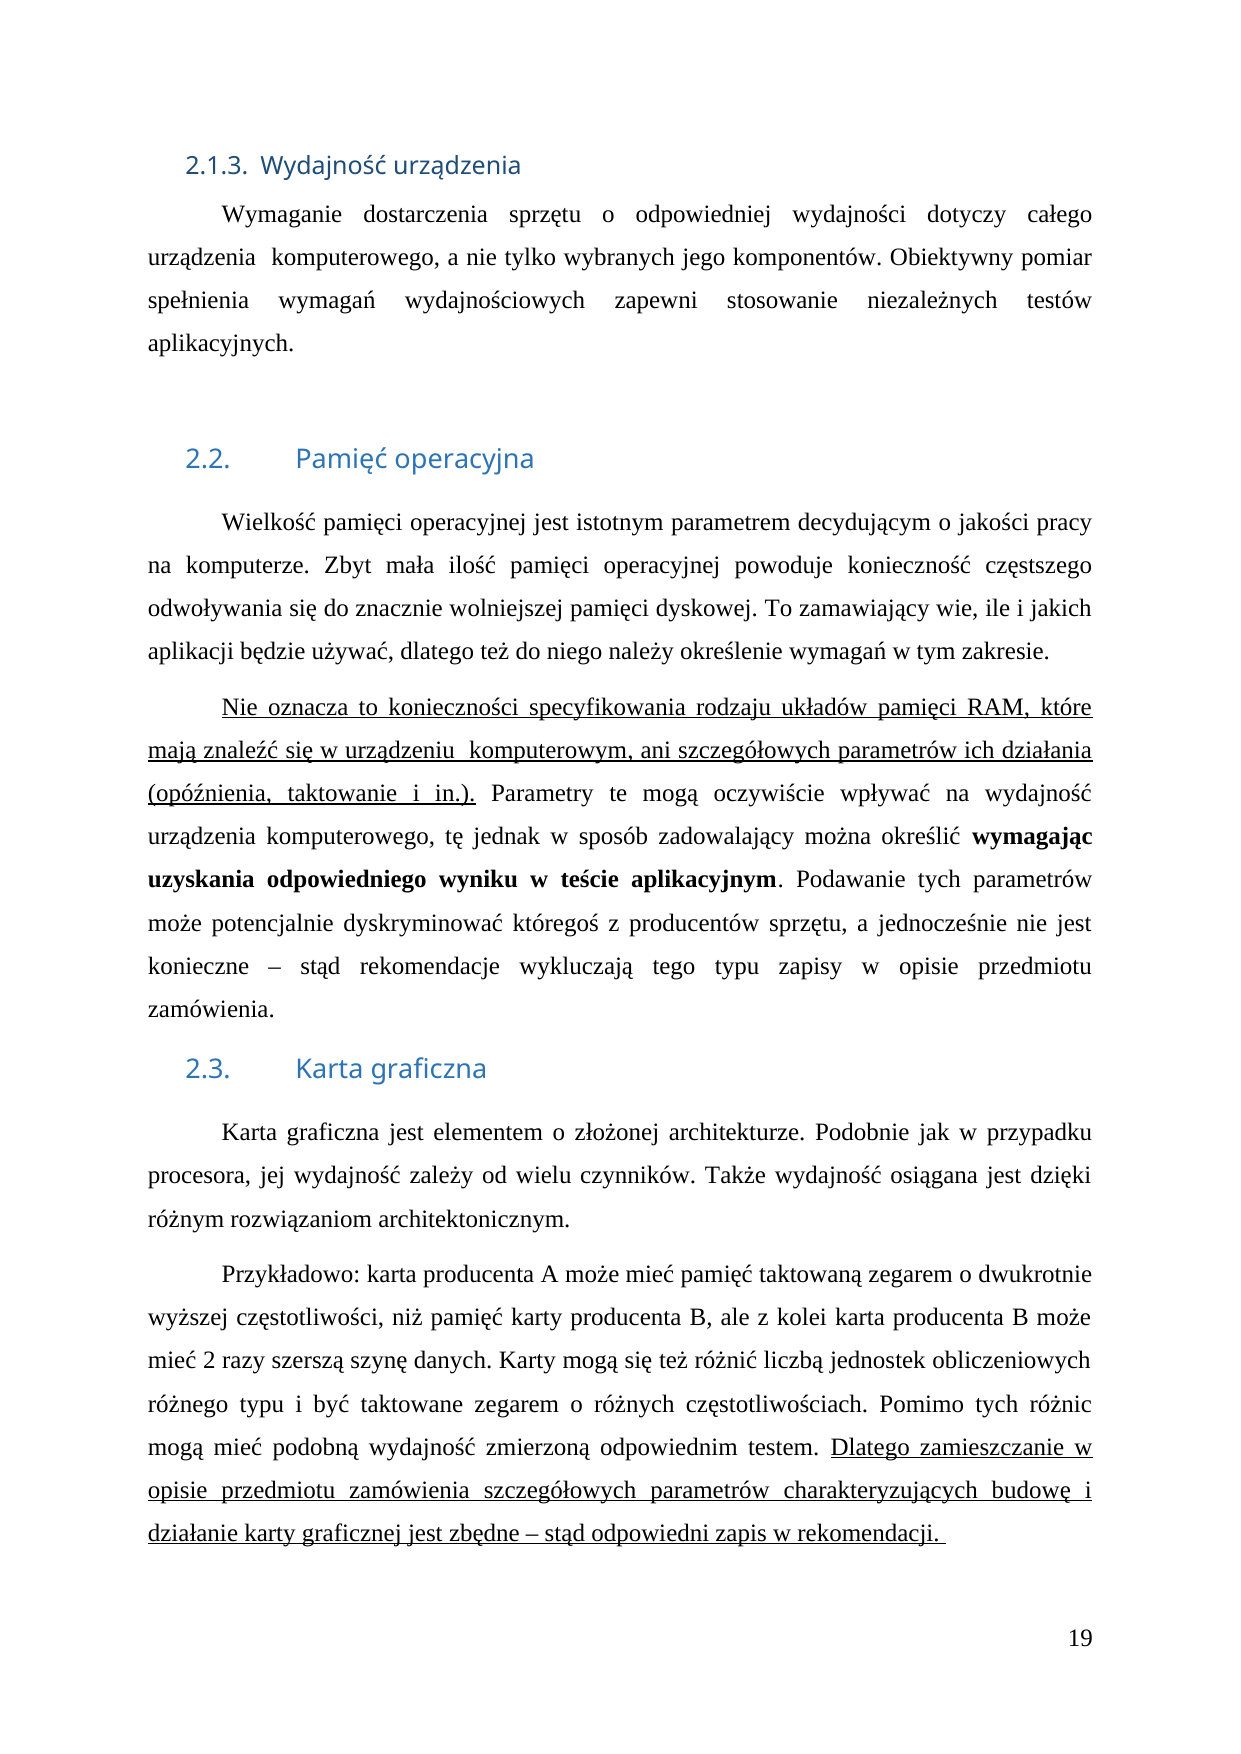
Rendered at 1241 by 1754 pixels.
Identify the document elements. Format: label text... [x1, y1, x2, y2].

text Wymaganie dostarczenia sprzętu o odpowiedniej wydajności dotyczy całego urządzenia komputerowego, a nie tylko wybranych jego komponentów. Obiektywny pomiar spełnienia wymagań wydajnościowych zapewni stosowanie niezależnych testów aplikacyjnych. [148, 199, 1093, 357]
text Nie oznacza to konieczności specyfikowania rodzaju układów pamięci RAM, które mają znaleźć się w urządzeniu komputerowym, ani szczegółowych parametrów ich działania (opóźnienia, taktowanie i in.). Parametry te mogą oczywiście wpływać na wydajność urządzenia komputerowego, tę jednak w sposób zadowalający można określić wymagając uzyskania odpowiedniego wyniku w teście aplikacyjnym. Podawanie tych parametrów może potencjalnie dyskryminować któregoś z producentów sprzętu, a jednocześnie nie jest konieczne – stąd rekomendacje wykluczają tego typu zapisy w opisie przedmiotu zamówienia. [148, 692, 1093, 760]
text Przykładowo: karta producenta A może mieć pamięć taktowaną zegarem o dwukrotnie wyższej częstotliwości, niż pamięć karty producenta B, ale z kolei karta producenta B może mieć 2 razy szerszą szynę danych. Karty mogą się też różnić liczbą jednostek obliczeniowych różnego typu i być taktowane zegarem o różnych częstotliwościach. Pomimo tych różnic mogą mieć podobną wydajność zmierzoną odpowiednim testem. Dlatego zamieszczanie w opisie przedmiotu zamówienia szczegółowych parametrów charakteryzujących budowę i działanie karty graficznej jest zbędne – stąd odpowiedni zapis w rekomendacji. [148, 1259, 1093, 1547]
subtitle Pamięć operacyjna [185, 439, 1093, 476]
subtitle Karta graficzna [185, 1049, 1093, 1086]
text Nie oznacza to konieczności specyfikowania rodzaju układów pamięci RAM, które mają znaleźć się w urządzeniu komputerowym, ani szczegółowych parametrów ich działania (opóźnienia, taktowanie i in.). Parametry te mogą oczywiście wpływać na wydajność urządzenia komputerowego, tę jednak w sposób zadowalający można określić wymagając uzyskania odpowiedniego wyniku w teście aplikacyjnym. Podawanie tych parametrów może potencjalnie dyskryminować któregoś z producentów sprzętu, a jednocześnie nie jest konieczne – stąd rekomendacje wykluczają tego typu zapisy w opisie przedmiotu zamówienia. [148, 762, 1093, 1023]
subtitle Wydajność urządzenia [185, 148, 1093, 182]
text Wielkość pamięci operacyjnej jest istotnym parametrem decydującym o jakości pracy na komputerze. Zbyt mała ilość pamięci operacyjnej powoduje konieczność częstszego odwoływania się do znacznie wolniejszej pamięci dyskowej. To zamawiający wie, ile i jakich aplikacji będzie używać, dlatego też do niego należy określenie wymagań w tym zakresie. [148, 507, 1093, 665]
text Karta graficzna jest elementem o złożonej architekturze. Podobnie jak w przypadku procesora, jej wydajność zależy od wielu czynników. Także wydajność osiągana jest dzięki różnym rozwiązaniom architektonicznym. [148, 1117, 1093, 1232]
